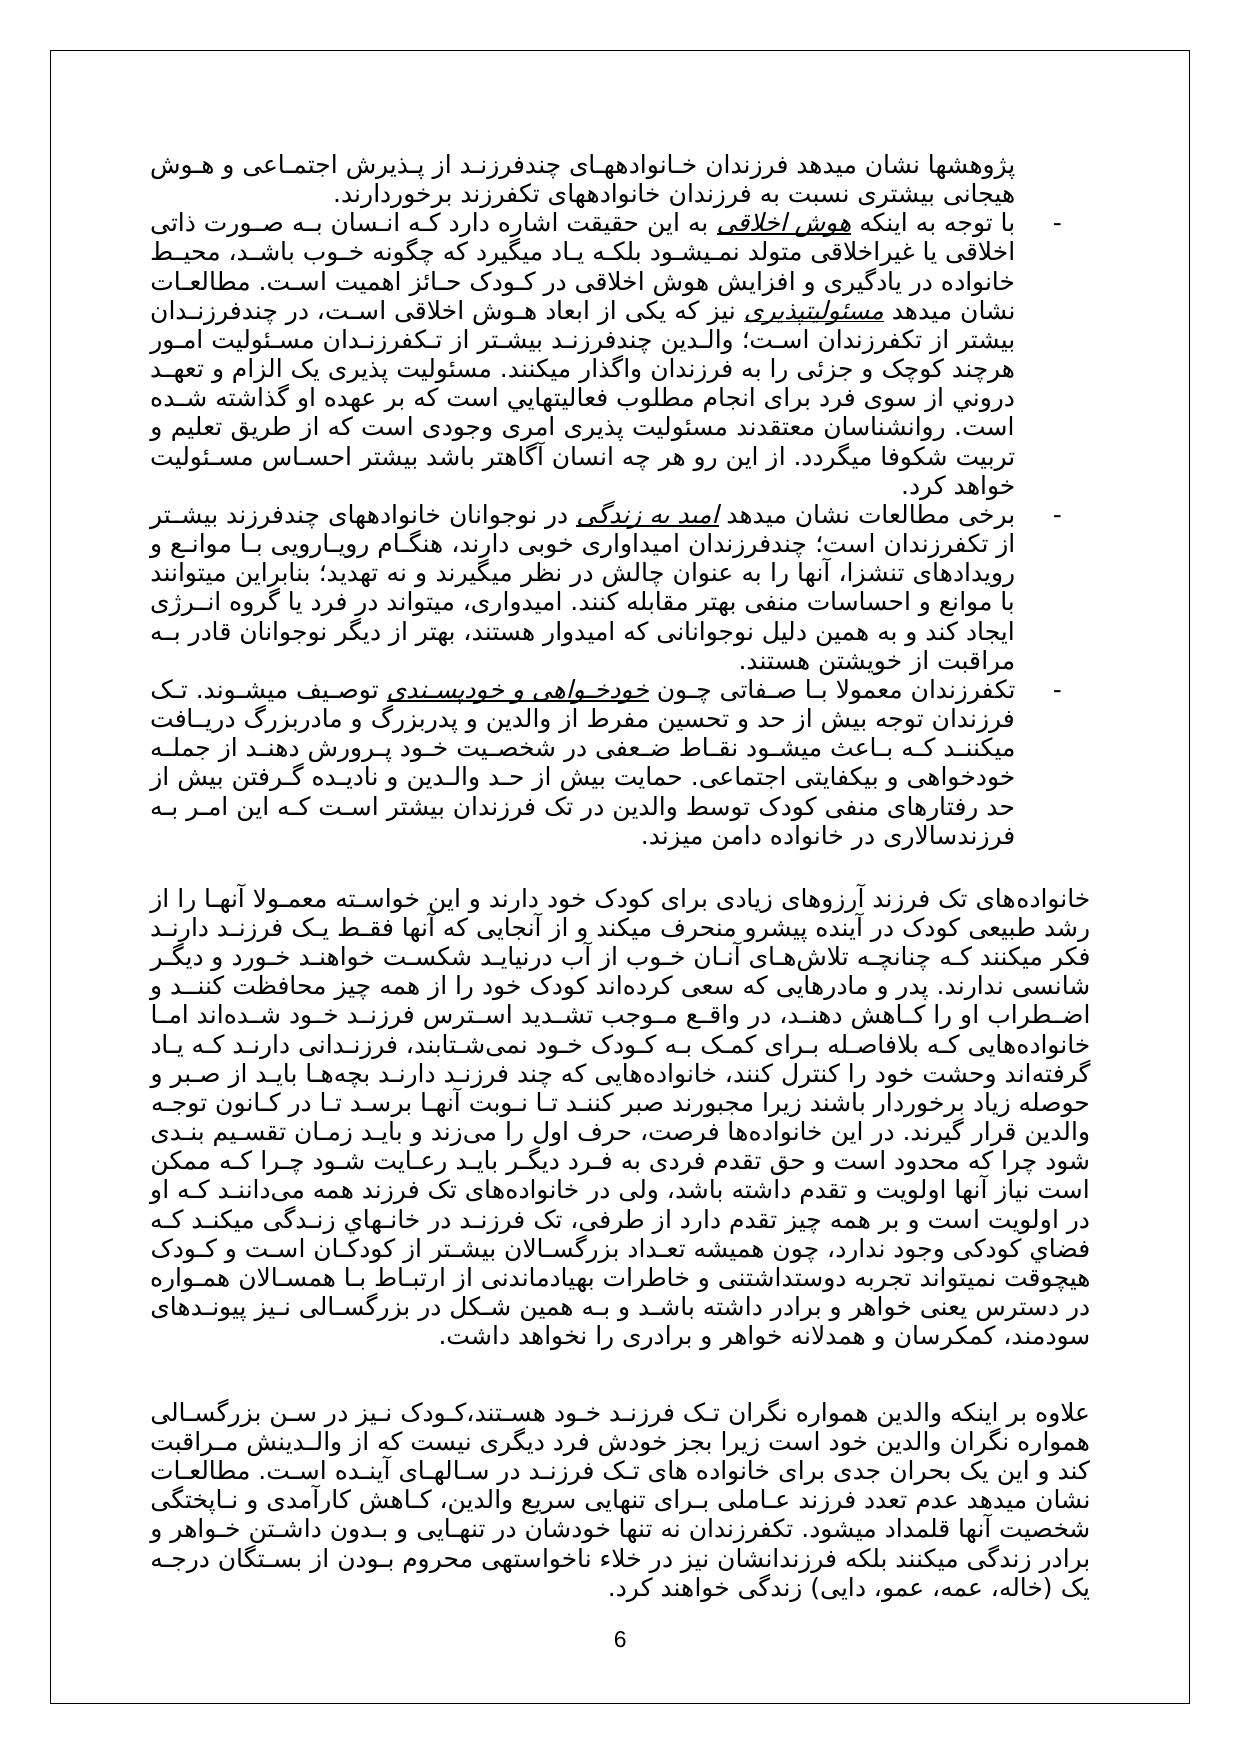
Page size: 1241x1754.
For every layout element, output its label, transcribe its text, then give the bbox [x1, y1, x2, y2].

list برخی مطالعات نشان میدهد امید به زندگی در نوجوانان خانوادههای چندفرزند بیشتر از تکفرزندان است؛ چندفرزندان امیداواری خوبی دارند، هنگام رویارویی با موانع و رویدادهای تنشزا، آنها را به عنوان چالش در نظر میگیرند و نه تهدید؛ بنابراین میتوانند با موانع و احساسات منفی بهتر مقابله کنند. امیدواری، میتواند در فرد یا گروه انرژی ایجاد کند و به همین دلیل نوجوانانی که امیدوار هستند، بهتر از دیگر نوجوانان قادر به مراقبت از خویشتن هستند. [150, 500, 1053, 675]
list تکفرزندان معمولا با صفاتی چون خودخواهی و خودپسندی توصیف میشوند. تک فرزندان توجه بیش از حد و تحسین مفرط از والدین و پدربزرگ و مادربزرگ دریافت میکنند که باعث میشود نقاط ضعفی در شخصیت خود پرورش دهند از جمله خودخواهی و بیکفایتی اجتماعی. حمایت بیش از حد والدین و نادیده گرفتن بیش از حد رفتارهای منفی کودک توسط والدین در تک فرزندان بیشتر است که این امر به فرزندسالاری در خانواده دامن میزند. [150, 675, 1053, 850]
text علاوه بر اینکه والدین همواره نگران تک فرزند خود هستند،کودک نیز در سن بزرگسالی همواره نگران والدین خود است زیرا بجز خودش فرد دیگری نیست که از والدینش مراقبت کند و این یک بحران جدی برای خانواده های تک فرزند در سالهای آینده است. مطالعات نشان میدهد عدم تعدد فرزند عاملی برای تنهایی سریع والدین، کاهش کارآمدی و ناپختگی شخصیت آنها قلمداد میشود. تکفرزندان نه تنها خودشان در تنهایی و بدون داشتن خواهر و برادر زندگی میکنند بلکه فرزندانشان نیز در خلاء ناخواستهی محروم بودن از بستگان درجه یک (خاله، عمه، عمو، دایی) زندگی خواهند کرد. [150, 1398, 1090, 1602]
list با توجه به اینکه هوش اخلاقی به این حقیقت اشاره دارد کـه انـسان به صورت ذاتی اخلاقی یا غیراخلاقی متولد نمـیشـود بلکـه یـاد میگیرد که چگونه خوب باشد، محیط خانواده در یادگیری و افزایش هوش اخلاقی در کودک حائز اهمیت است. مطالعات نشان میدهد مسئولیتپذیری نیز که یکی از ابعاد هوش اخلاقی است، در چندفرزندان بیشتر از تکفرزندان است؛ والدین چندفرزند بیشتر از تکفرزندان مسئولیت امور هرچند کوچک و جزئی را به فرزندان واگذار میکنند. مسئولیت پذیری یک الزام و تعهد دروني از سوی فرد برای انجام مطلوب فعالیتهایي است که بر عهده او گذاشته شده است. روانشناسان معتقدند مسئولیت پذیری امری وجودی است که از طریق تعلیم و تربیت شکوفا ميگردد. از این رو هر چه انسان آگاهتر باشد بیشتر احساس مسئولیت خواهد کرد. [150, 208, 1053, 500]
text خانواده‌های تک فرزند آرزوهای زیادی برای کودک خود دارند و این خواسته معمولا آنها را از رشد طبیعی کودک در آینده پیشرو منحرف میکند و از آنجایی که آنها فقط یک فرزند دارند فکر میکنند که چنانچه تلاش‌های آنان خوب از آب درنیاید شکست خواهند خورد و دیگر شانسی ندارند. پدر و مادرهایی که سعی کرده‌اند کودک خود را از همه چیز محافظت کنند و اضطراب او را کاهش دهند، در واقع موجب تشدید استرس فرزند خود شده‌اند اما خانواده‌هایی که بلافاصله برای کمک به کودک خود نمی‌شتابند، فرزندانی دارند که یاد گرفته‌اند وحشت خود را کنترل کنند، خانواده‌هایی که چند فرزند دارند بچه‌ها باید از صبر و حوصله زیاد برخوردار باشند زیرا مجبورند صبر کنند تا نوبت آنها برسد تا در کانون توجه والدین قرار گیرند. در این خانواده‌ها فرصت، حرف اول را می‌زند و باید زمان تقسیم بندی شود چرا که محدود است و حق تقدم فردی به فرد دیگر باید رعایت شود چرا که ممکن است نیاز آنها اولویت و تقدم داشته باشد، ولی در خانواده‌های تک فرزند همه می‌دانند که او در اولویت است و بر همه چیز تقدم دارد از طرفی، تک فرزند در خانهاي زندگی میکند که فضاي کودکی وجود ندارد، چون همیشه تعداد بزرگسالان بیشتر از کودکان است و کودک هیچوقت نمیتواند تجربه دوستداشتنی و خاطرات بهیادماندنی از ارتباط با همسالان همواره در دسترس یعنی خواهر و برادر داشته باشد و به همین شکل در بزرگسالی نیز پیوندهای سودمند، کمکرسان و همدلانه خواهر و برادری را نخواهد داشت. [150, 884, 1090, 1351]
list پژوهشها نشان میدهد فرزندان خانوادههای چندفرزند از پذیرش اجتماعی و هوش هیجانی بیشتری نسبت به فرزندان خانوادههای تکفرزند برخوردارند. [150, 150, 1015, 208]
